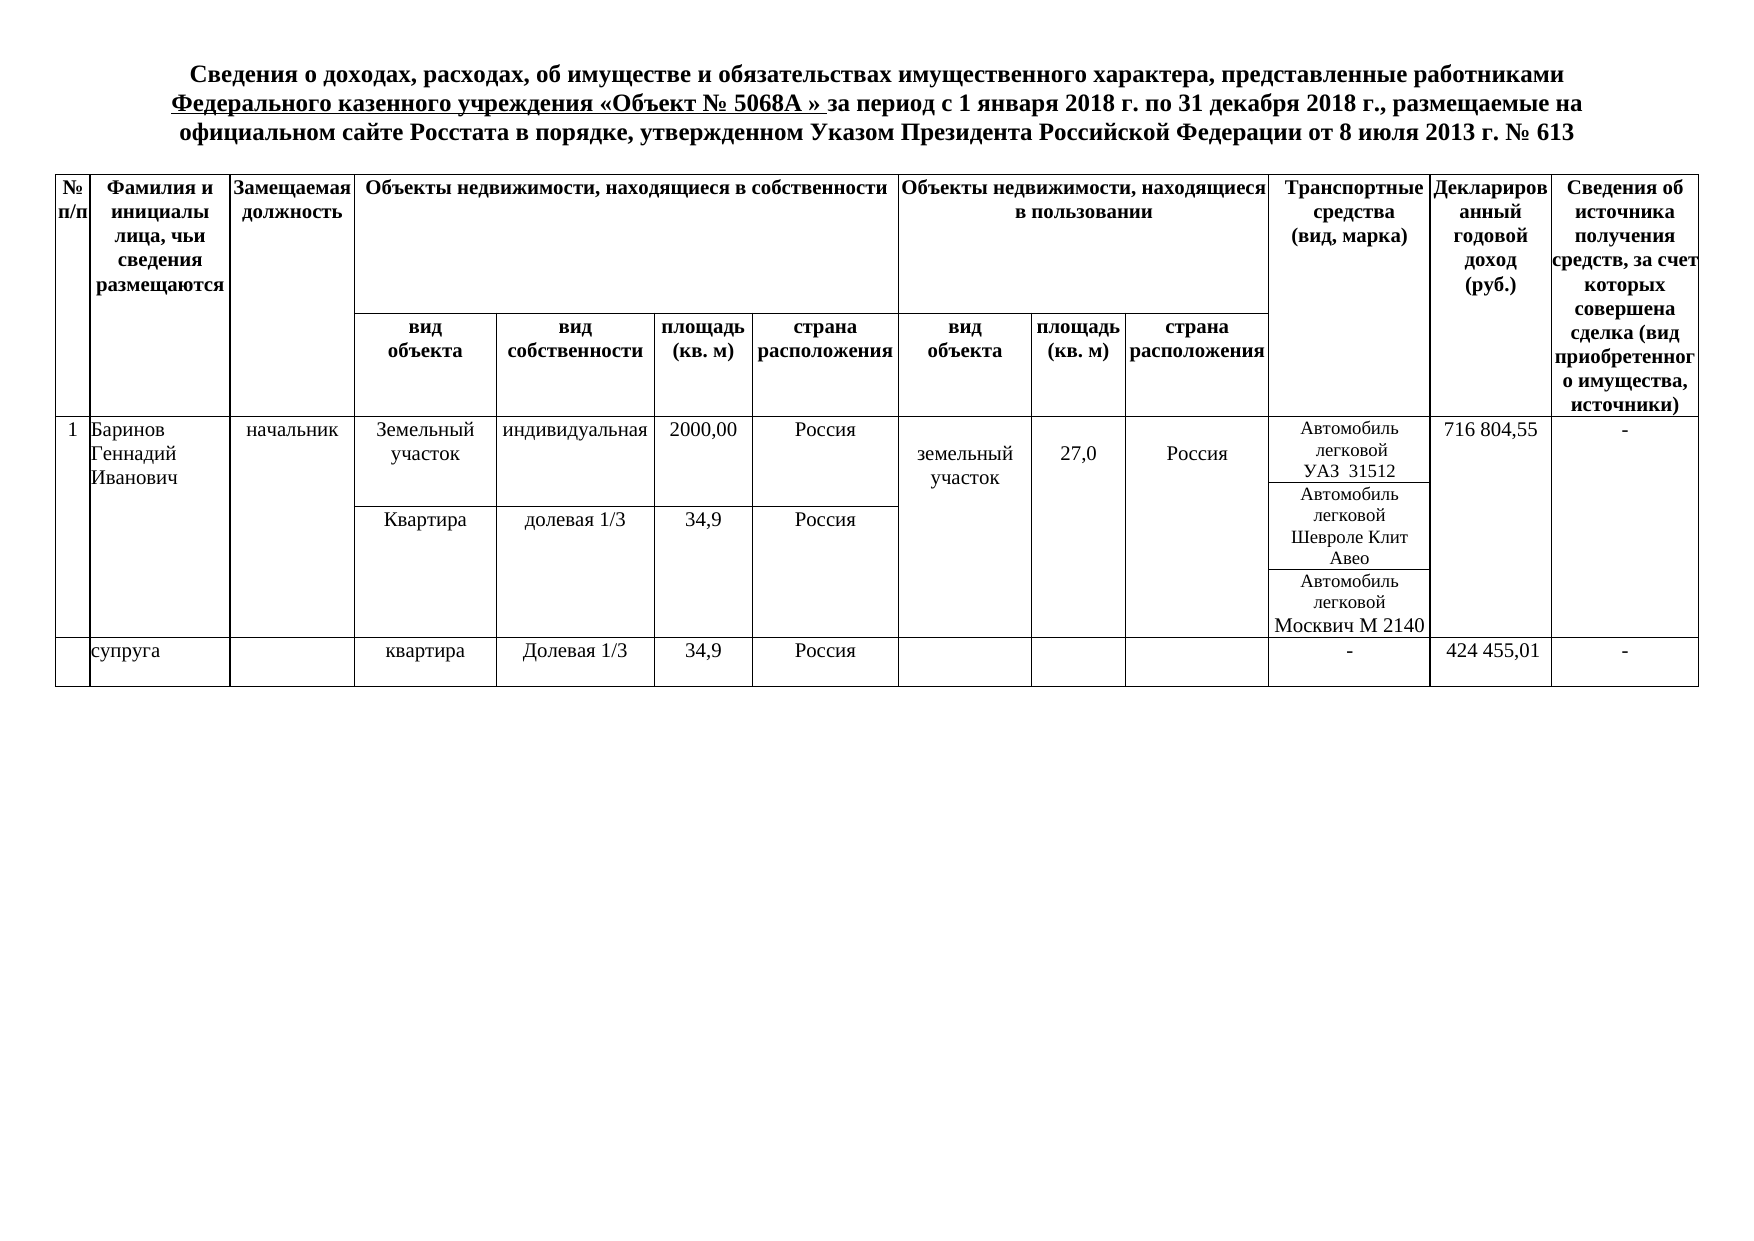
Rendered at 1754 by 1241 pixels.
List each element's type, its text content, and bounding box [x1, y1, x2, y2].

table_cell страна расположения [753, 314, 898, 416]
table_cell 716 804,55 [1431, 417, 1551, 637]
table_cell страна расположения [1126, 314, 1268, 416]
table_cell [231, 638, 354, 686]
table_cell Баринов Геннадий Иванович [91, 417, 229, 637]
table_header Декларированный годовой доход (руб.) [1431, 175, 1551, 416]
table_header № п/п [56, 175, 89, 416]
table_cell 2000,00 [655, 417, 752, 506]
table_cell Автомобиль легковой Шевроле Клит Авео [1269, 483, 1429, 569]
table_header Транспортные средства (вид, марка) [1269, 175, 1429, 416]
table_header Сведения об источника получения средств, за счет которых совершена сделка (вид приобретенного имущества, источники) [1552, 175, 1698, 416]
table_cell площадь (кв. м) [1032, 314, 1125, 416]
text Сведения о доходах, расходах, об имуществе и обязательствах имущественного характера, представленные работниками [118, 59, 1636, 88]
table_cell 27,0 [1032, 417, 1125, 637]
table_header Объекты недвижимости, находящиеся в собственности [355, 175, 898, 313]
table_cell 1 [56, 417, 89, 637]
table_cell - [1269, 638, 1429, 686]
table_header Фамилия и инициалы лица, чьи сведения размещаются [91, 175, 229, 416]
text Федерального казенного учреждения «Объект № 5068А » за период с 1 января 2018 г. по 31 декабря 2018 г., размещаемые на официальном сайте Росстата в порядке, утвержденном Указом Президента Российской Федерации от 8 июля 2013 г. № 613 [118, 88, 1636, 145]
table_cell - [1552, 417, 1698, 637]
table_cell Россия [753, 417, 898, 506]
table_cell вид собственности [497, 314, 654, 416]
table_cell начальник [231, 417, 354, 637]
table_cell индивидуальная [497, 417, 654, 506]
table_header Объекты недвижимости, находящиеся в пользовании [899, 175, 1268, 313]
table_cell Земельный участок [355, 417, 496, 506]
table_cell 34,9 [655, 507, 752, 637]
table_cell площадь (кв. м) [655, 314, 752, 416]
table_cell Автомобиль легковой УАЗ 31512 [1269, 417, 1429, 482]
table_cell Квартира [355, 507, 496, 637]
table_cell вид объекта [899, 314, 1031, 416]
table_cell супруга [91, 638, 229, 686]
table_cell [1032, 638, 1125, 686]
table_cell Долевая 1/3 [497, 638, 654, 686]
table_cell [899, 638, 1031, 686]
table_cell Россия [753, 638, 898, 686]
table_cell долевая 1/3 [497, 507, 654, 637]
table_cell [56, 638, 89, 686]
table_cell 34,9 [655, 638, 752, 686]
table_cell Автомобиль легковой Москвич М 2140 [1269, 570, 1429, 637]
table_cell Россия [753, 507, 898, 637]
table_cell [1126, 638, 1268, 686]
table_header Замещаемая должность [231, 175, 354, 416]
table_cell земельный участок [899, 417, 1031, 637]
table_cell - [1552, 638, 1698, 686]
table_cell Россия [1126, 417, 1268, 637]
table_cell вид объекта [355, 314, 496, 416]
table_cell квартира [355, 638, 496, 686]
table_cell 424 455,01 [1431, 638, 1551, 686]
